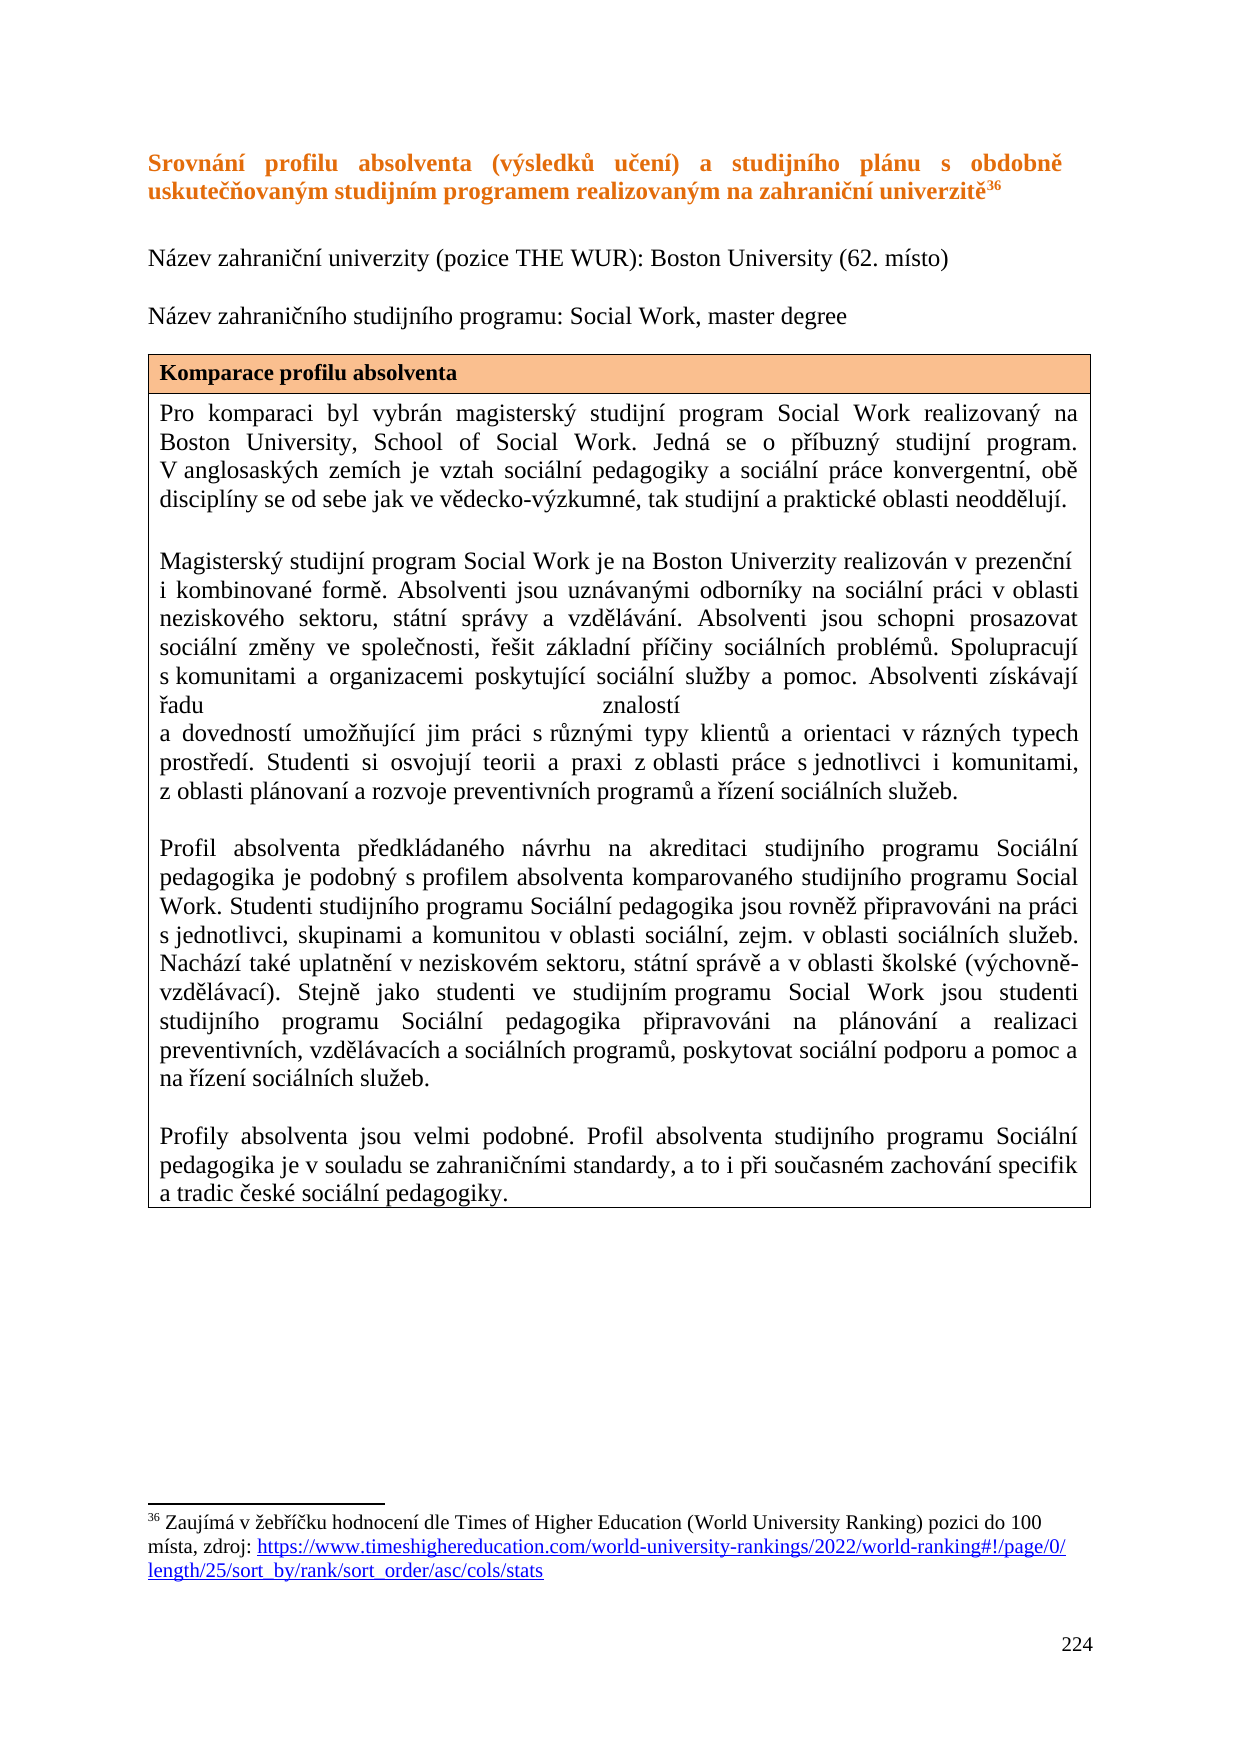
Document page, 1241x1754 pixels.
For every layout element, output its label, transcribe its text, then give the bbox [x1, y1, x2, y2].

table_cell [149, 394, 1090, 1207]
text Název zahraničního studijního programu: Social Work, master degree [148, 301, 1063, 329]
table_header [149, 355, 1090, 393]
text Srovnání profilu absolventa (výsledků učení) a studijního plánu s obdobně uskutečňovaným studijním programem realizovaným na zahraniční univerzitě [148, 148, 1063, 205]
text Název zahraniční univerzity (pozice THE WUR): Boston University (62. místo) [148, 243, 1063, 272]
